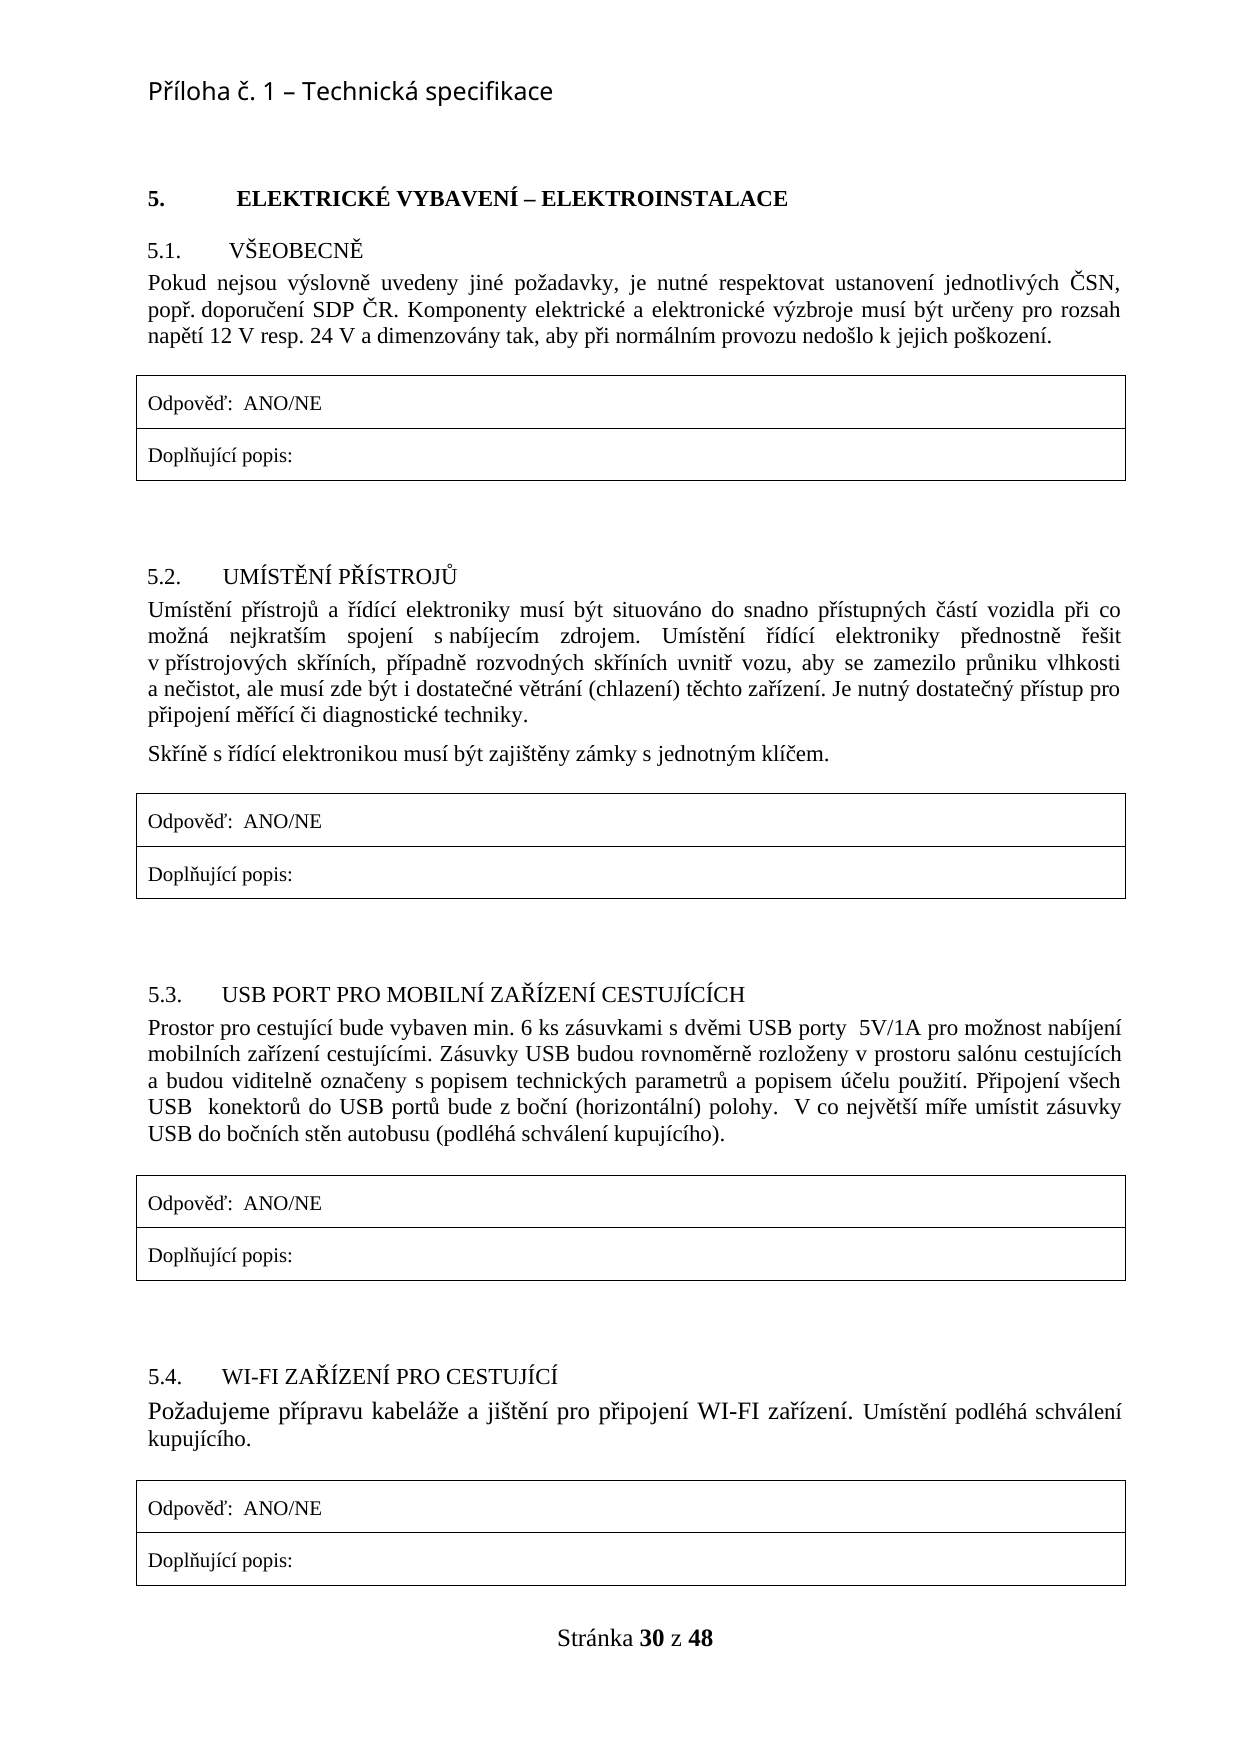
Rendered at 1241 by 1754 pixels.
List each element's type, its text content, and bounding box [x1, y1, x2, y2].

subtitle Elektrické vybavení – elektroinstalace [148, 186, 1122, 212]
text Požadujeme přípravu kabeláže a jištění pro připojení WI-FI zařízení. Umístění podléhá schválení kupujícího. [148, 1396, 1122, 1451]
subtitle Všeobecně [147, 237, 1122, 263]
table_header Odpověď: ANO/NE [137, 376, 1125, 427]
table_cell Doplňující popis: [137, 429, 1125, 480]
subtitle USB port pro mobilní zařízení cestujících [148, 982, 1122, 1008]
text Prostor pro cestující bude vybaven min. 6 ks zásuvkami s dvěmi USB porty 5V/1A pro možnost nabíjení mobilních zařízení cestujícími. Zásuvky USB budou rovnoměrně rozloženy v prostoru salónu cestujících a budou viditelně označeny s popisem technických parametrů a popisem účelu použití. Připojení všech USB konektorů do USB portů bude z boční (horizontální) polohy. V co největší míře umístit zásuvky USB do bočních stěn autobusu (podléhá schválení kupujícího). [148, 1014, 1122, 1146]
text Umístění přístrojů a řídící elektroniky musí být situováno do snadno přístupných částí vozidla při co možná nejkratším spojení s nabíjecím zdrojem. Umístění řídící elektroniky přednostně řešit v přístrojových skříních, případně rozvodných skříních uvnitř vozu, aby se zamezilo průniku vlhkosti a nečistot, ale musí zde být i dostatečné větrání (chlazení) těchto zařízení. Je nutný dostatečný přístup pro připojení měřící či diagnostické techniky. [148, 596, 1122, 728]
text Skříně s řídící elektronikou musí být zajištěny zámky s jednotným klíčem. [148, 740, 1122, 767]
table_cell Doplňující popis: [137, 1228, 1125, 1280]
text Pokud nejsou výslovně uvedeny jiné požadavky, je nutné respektovat ustanovení jednotlivých ČSN, popř. doporučení SDP ČR. Komponenty elektrické a elektronické výzbroje musí být určeny pro rozsah napětí 12 V resp. 24 V a dimenzovány tak, aby při normálním provozu nedošlo k jejich poškození. [148, 269, 1122, 348]
table_header Odpověď: ANO/NE [137, 794, 1125, 846]
table_header Odpověď: ANO/NE [137, 1176, 1125, 1227]
table_cell Doplňující popis: [137, 847, 1125, 898]
subtitle WI-FI ZAŘÍZENÍ PRO CESTUJÍCÍ [148, 1363, 1122, 1389]
table_header Odpověď: ANO/NE [137, 1481, 1125, 1532]
table_cell Doplňující popis: [137, 1533, 1125, 1585]
subtitle umístění přístrojů [147, 563, 1122, 590]
